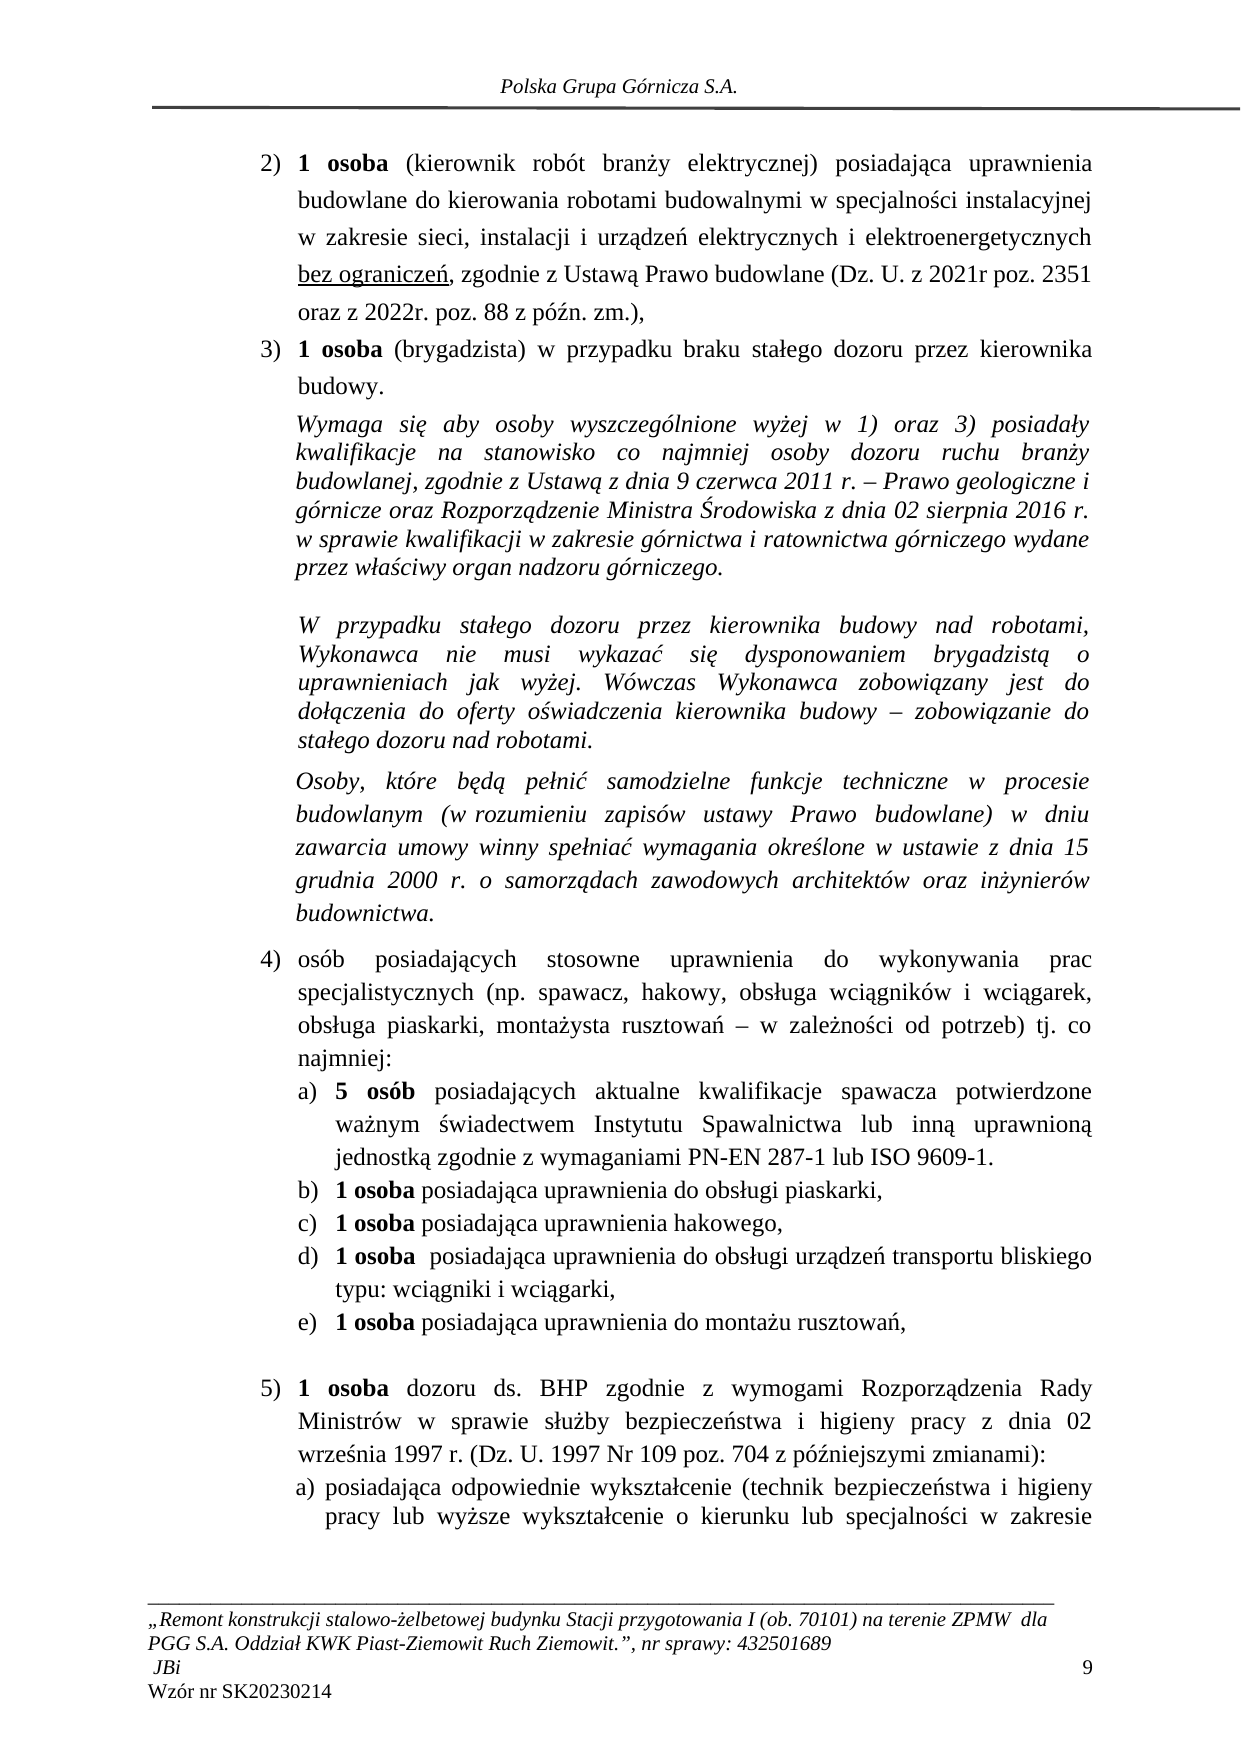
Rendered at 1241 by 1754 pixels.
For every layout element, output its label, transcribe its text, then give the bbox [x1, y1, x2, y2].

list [295, 1472, 1093, 1529]
list W przypadku stałego dozoru przez kierownika budowy nad robotami, Wykonawca nie musi wykazać się dysponowaniem brygadzistą o uprawnieniach jak wyżej. Wówczas Wykonawca zobowiązany jest do dołączenia do oferty oświadczenia kierownika budowy – zobowiązanie do stałego dozoru nad robotami. [298, 610, 1093, 754]
list 1 osoba posiadająca uprawnienia do obsługi piaskarki, [298, 1175, 1093, 1204]
list 1 osoba posiadająca uprawnienia do obsługi urządzeń transportu bliskiego typu: wciągniki i wciągarki, [298, 1241, 1093, 1303]
list 1 osoba posiadająca uprawnienia hakowego, [298, 1208, 1093, 1237]
text Osoby, które będą pełnić samodzielne funkcje techniczne w procesie budowlanym (w rozumieniu zapisów ustawy Prawo budowlane) w dniu zawarcia umowy winny spełniać wymagania określone w ustawie z dnia 15 grudnia 2000 r. o samorządach zawodowych architektów oraz inżynierów budownictwa. [295, 766, 1093, 927]
list 5 osób posiadających aktualne kwalifikacje spawacza potwierdzone ważnym świadectwem Instytutu Spawalnictwa lub inną uprawnioną jednostką zgodnie z wymaganiami PN-EN 287-1 lub ISO 9609-1. [298, 1076, 1093, 1171]
list 1 osoba (brygadzista) w przypadku braku stałego dozoru przez kierownika budowy. [260, 334, 1093, 400]
list 1 osoba posiadająca uprawnienia do montażu rusztowań, [298, 1307, 1093, 1336]
list Wymaga się aby osoby wyszczególnione wyżej w 1) oraz 3) posiadały kwalifikacje na stanowisko co najmniej osoby dozoru ruchu branży budowlanej, zgodnie z Ustawą z dnia 9 czerwca 2011 r. – Prawo geologiczne i górnicze oraz Rozporządzenie Ministra Środowiska z dnia 02 sierpnia 2016 r. w sprawie kwalifikacji w zakresie górnictwa i ratownictwa górniczego wydane przez właściwy organ nadzoru górniczego. [295, 409, 1093, 581]
list 1 osoba dozoru ds. BHP zgodnie z wymogami Rozporządzenia Rady Ministrów w sprawie służby bezpieczeństwa i higieny pracy z dnia 02 września 1997 r. (Dz. U. 1997 Nr 109 poz. 704 z późniejszymi zmianami): [260, 1373, 1093, 1468]
list osób posiadających stosowne uprawnienia do wykonywania prac specjalistycznych (np. spawacz, hakowy, obsługa wciągników i wciągarek, obsługa piaskarki, montażysta rusztowań – w zależności od potrzeb) tj. co najmniej: [260, 944, 1093, 1072]
list 1 osoba (kierownik robót branży elektrycznej) posiadająca uprawnienia budowlane do kierowania robotami budowalnymi w specjalności instalacyjnej w zakresie sieci, instalacji i urządzeń elektrycznych i elektroenergetycznych bez ograniczeń, zgodnie z Ustawą Prawo budowlane (Dz. U. z 2021r poz. 2351 oraz z 2022r. poz. 88 z późn. zm.), [260, 148, 1093, 326]
